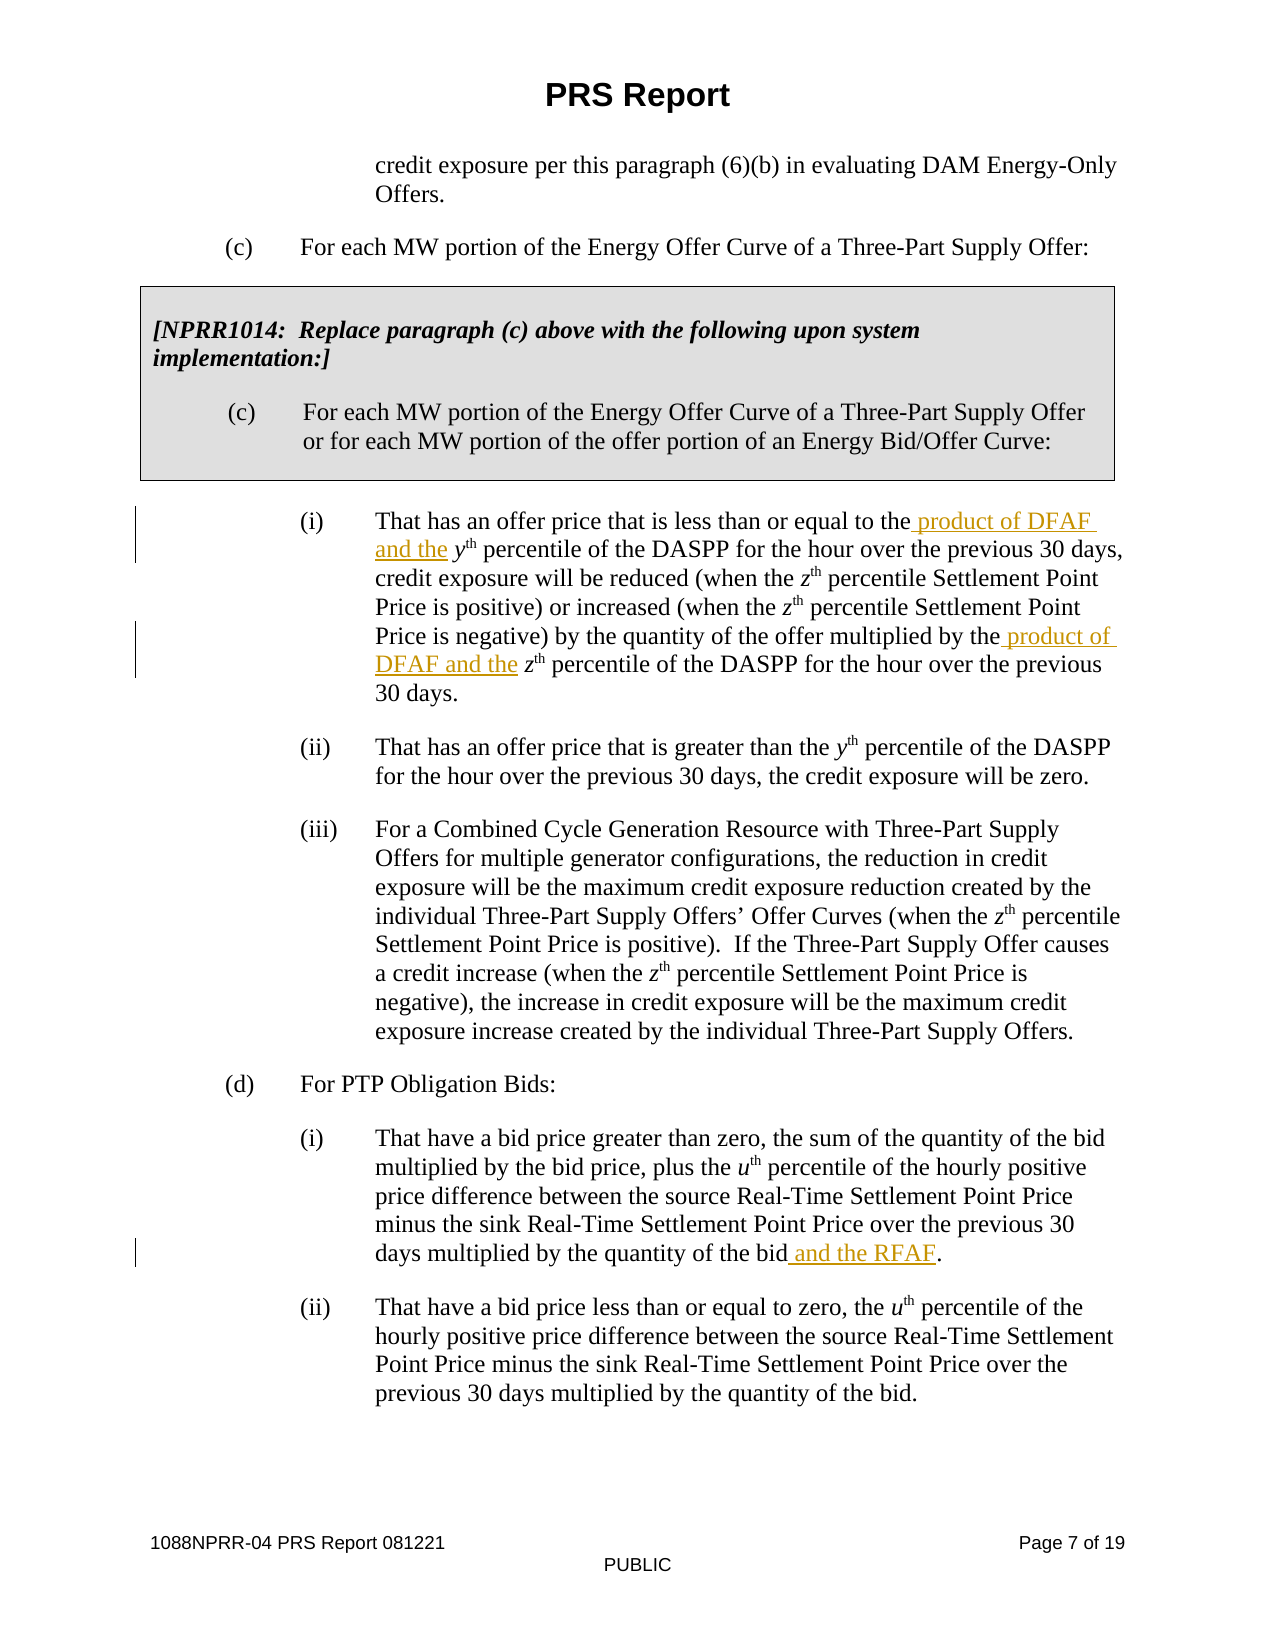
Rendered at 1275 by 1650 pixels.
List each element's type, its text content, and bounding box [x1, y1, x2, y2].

text (i) That has an offer price that is less than or equal to the yth percentile of the DASPP for the hour over the previous 30 days, credit exposure will be reduced (when the zth percentile Settlement Point Price is positive) or increased (when the zth percentile Settlement Point Price is negative) by the quantity of the offer multiplied by the zth percentile of the DASPP for the hour over the previous 30 days. [300, 506, 1125, 707]
text (ii) That has an offer price that is greater than the yth percentile of the DASPP for the hour over the previous 30 days, the credit exposure will be zero. [300, 732, 1125, 789]
text (ii) That have a bid price less than or equal to zero, the uth percentile of the hourly positive price difference between the source Real-Time Settlement Point Price minus the sink Real-Time Settlement Point Price over the previous 30 days multiplied by the quantity of the bid. [300, 1292, 1125, 1407]
text (iii) For a Combined Cycle Generation Resource with Three-Part Supply Offers for multiple generator configurations, the reduction in credit exposure will be the maximum credit exposure reduction created by the individual Three-Part Supply Offers’ Offer Curves (when the zth percentile Settlement Point Price is positive). If the Three-Part Supply Offer causes a credit increase (when the zth percentile Settlement Point Price is negative), the increase in credit exposure will be the maximum credit exposure increase created by the individual Three-Part Supply Offers. [300, 814, 1125, 1044]
table_header [NPRR1014: Replace paragraph (c) above with the following upon system implementation:] (c) For each MW portion of the Energy Offer Curve of a Three-Part Supply Offer or for each MW portion of the offer portion of an Energy Bid/Offer Curve: [141, 287, 1114, 480]
text (c) For each MW portion of the Energy Offer Curve of a Three-Part Supply Offer: [225, 232, 1125, 261]
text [300, 150, 1125, 207]
text (i) That have a bid price greater than zero, the sum of the quantity of the bid multiplied by the bid price, plus the uth percentile of the hourly positive price difference between the source Real-Time Settlement Point Price minus the sink Real-Time Settlement Point Price over the previous 30 days multiplied by the quantity of the bid. [300, 1123, 1125, 1267]
text (d) For PTP Obligation Bids: [225, 1069, 1125, 1098]
